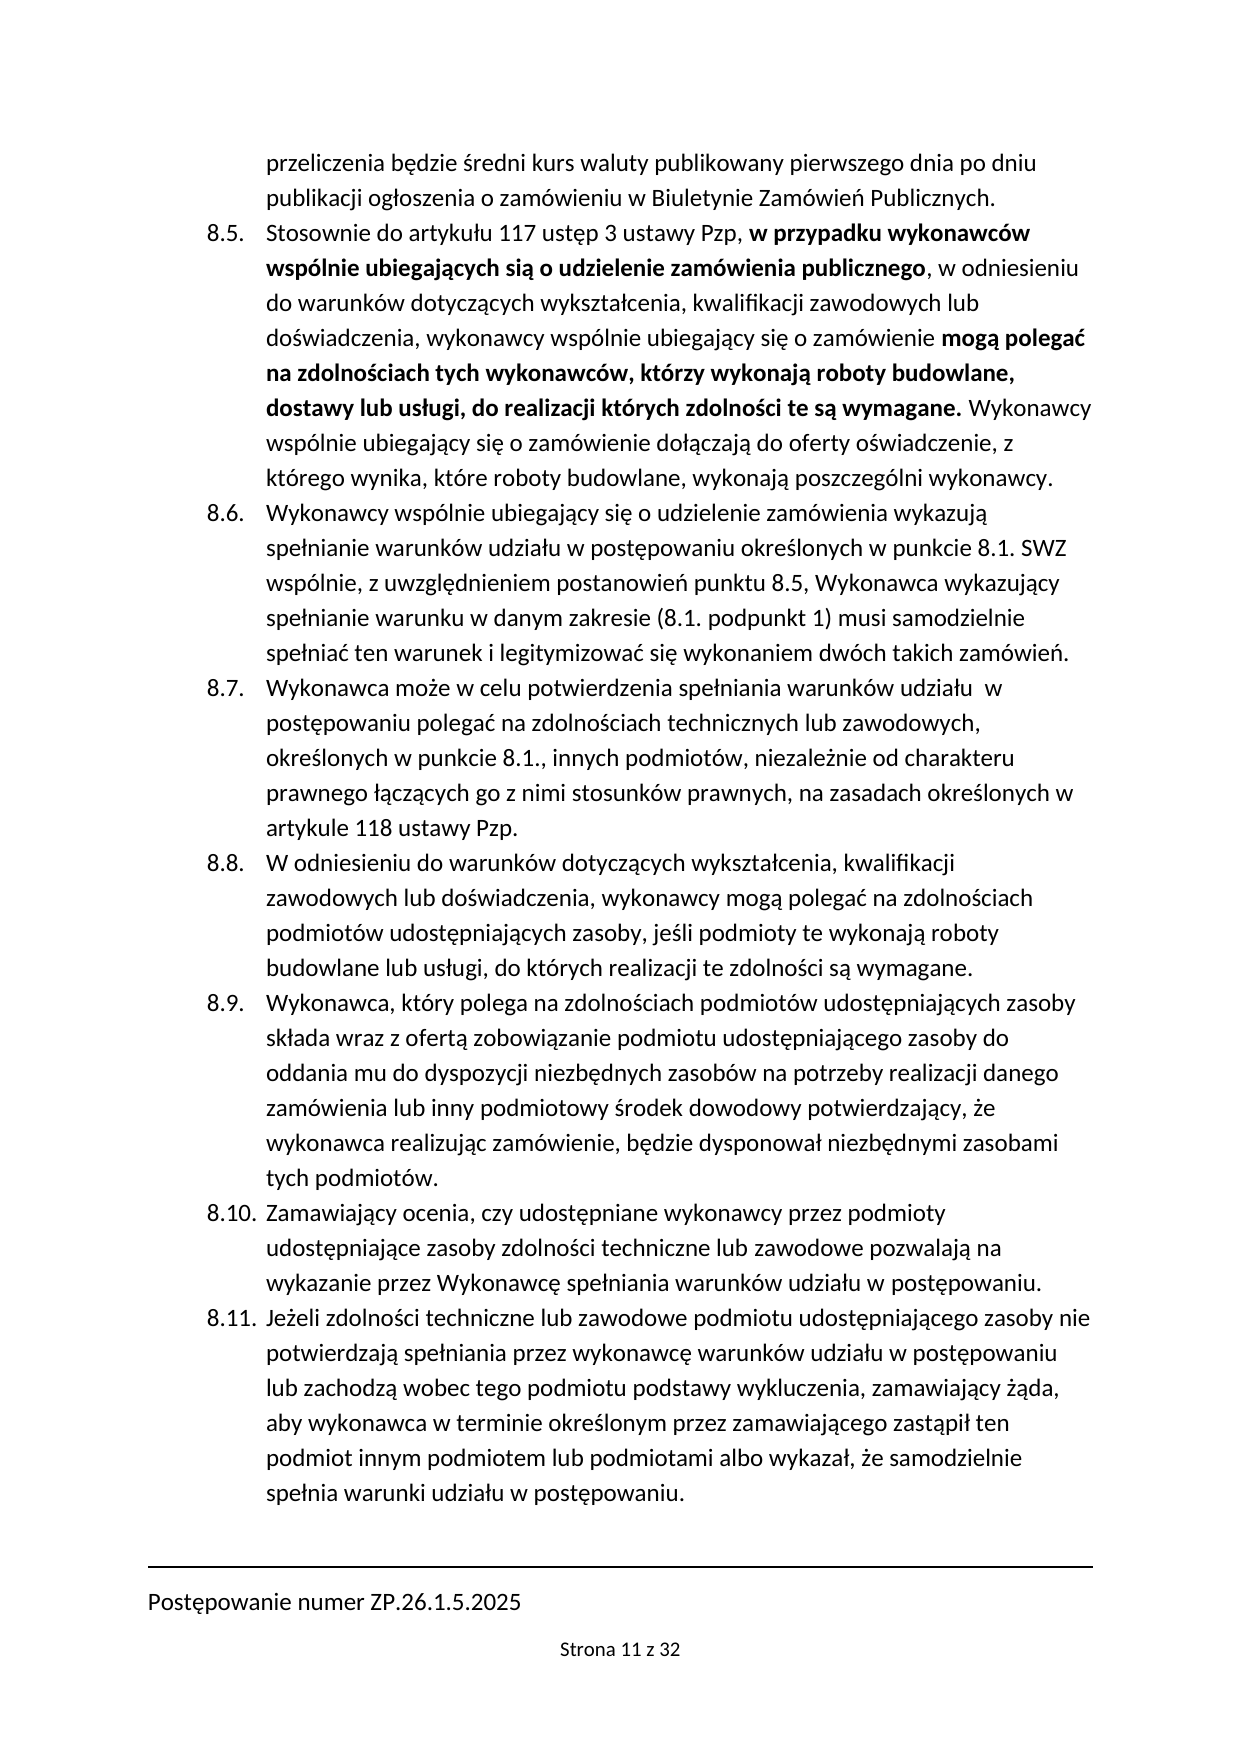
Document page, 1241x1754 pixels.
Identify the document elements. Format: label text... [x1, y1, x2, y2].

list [207, 148, 1093, 213]
list W odniesieniu do warunków dotyczących wykształcenia, kwalifikacji zawodowych lub doświadczenia, wykonawcy mogą polegać na zdolnościach podmiotów udostępniających zasoby, jeśli podmioty te wykonają roboty budowlane lub usługi, do których realizacji te zdolności są wymagane. [207, 848, 1093, 983]
list Jeżeli zdolności techniczne lub zawodowe podmiotu udostępniającego zasoby nie potwierdzają spełniania przez wykonawcę warunków udziału w postępowaniu lub zachodzą wobec tego podmiotu podstawy wykluczenia, zamawiający żąda, aby wykonawca w terminie określonym przez zamawiającego zastąpił ten podmiot innym podmiotem lub podmiotami albo wykazał, że samodzielnie spełnia warunki udziału w postępowaniu. [207, 1303, 1093, 1508]
list Wykonawcy wspólnie ubiegający się o udzielenie zamówienia wykazują spełnianie warunków udziału w postępowaniu określonych w punkcie 8.1. SWZ wspólnie, z uwzględnieniem postanowień punktu 8.5, Wykonawca wykazujący spełnianie warunku w danym zakresie (8.1. podpunkt 1) musi samodzielnie spełniać ten warunek i legitymizować się wykonaniem dwóch takich zamówień. [207, 498, 1093, 668]
list Wykonawca może w celu potwierdzenia spełniania warunków udziału w postępowaniu polegać na zdolnościach technicznych lub zawodowych, określonych w punkcie 8.1., innych podmiotów, niezależnie od charakteru prawnego łączących go z nimi stosunków prawnych, na zasadach określonych w artykule 118 ustawy Pzp. [207, 673, 1093, 843]
list Stosownie do artykułu 117 ustęp 3 ustawy Pzp, w przypadku wykonawców wspólnie ubiegających sią o udzielenie zamówienia publicznego, w odniesieniu do warunków dotyczących wykształcenia, kwalifikacji zawodowych lub doświadczenia, wykonawcy wspólnie ubiegający się o zamówienie mogą polegać na zdolnościach tych wykonawców, którzy wykonają roboty budowlane, dostawy lub usługi, do realizacji których zdolności te są wymagane. Wykonawcy wspólnie ubiegający się o zamówienie dołączają do oferty oświadczenie, z którego wynika, które roboty budowlane, wykonają poszczególni wykonawcy. [207, 218, 1093, 493]
list Zamawiający ocenia, czy udostępniane wykonawcy przez podmioty udostępniające zasoby zdolności techniczne lub zawodowe pozwalają na wykazanie przez Wykonawcę spełniania warunków udziału w postępowaniu. [207, 1198, 1093, 1298]
list Wykonawca, który polega na zdolnościach podmiotów udostępniających zasoby składa wraz z ofertą zobowiązanie podmiotu udostępniającego zasoby do oddania mu do dyspozycji niezbędnych zasobów na potrzeby realizacji danego zamówienia lub inny podmiotowy środek dowodowy potwierdzający, że wykonawca realizując zamówienie, będzie dysponował niezbędnymi zasobami tych podmiotów. [207, 988, 1093, 1193]
